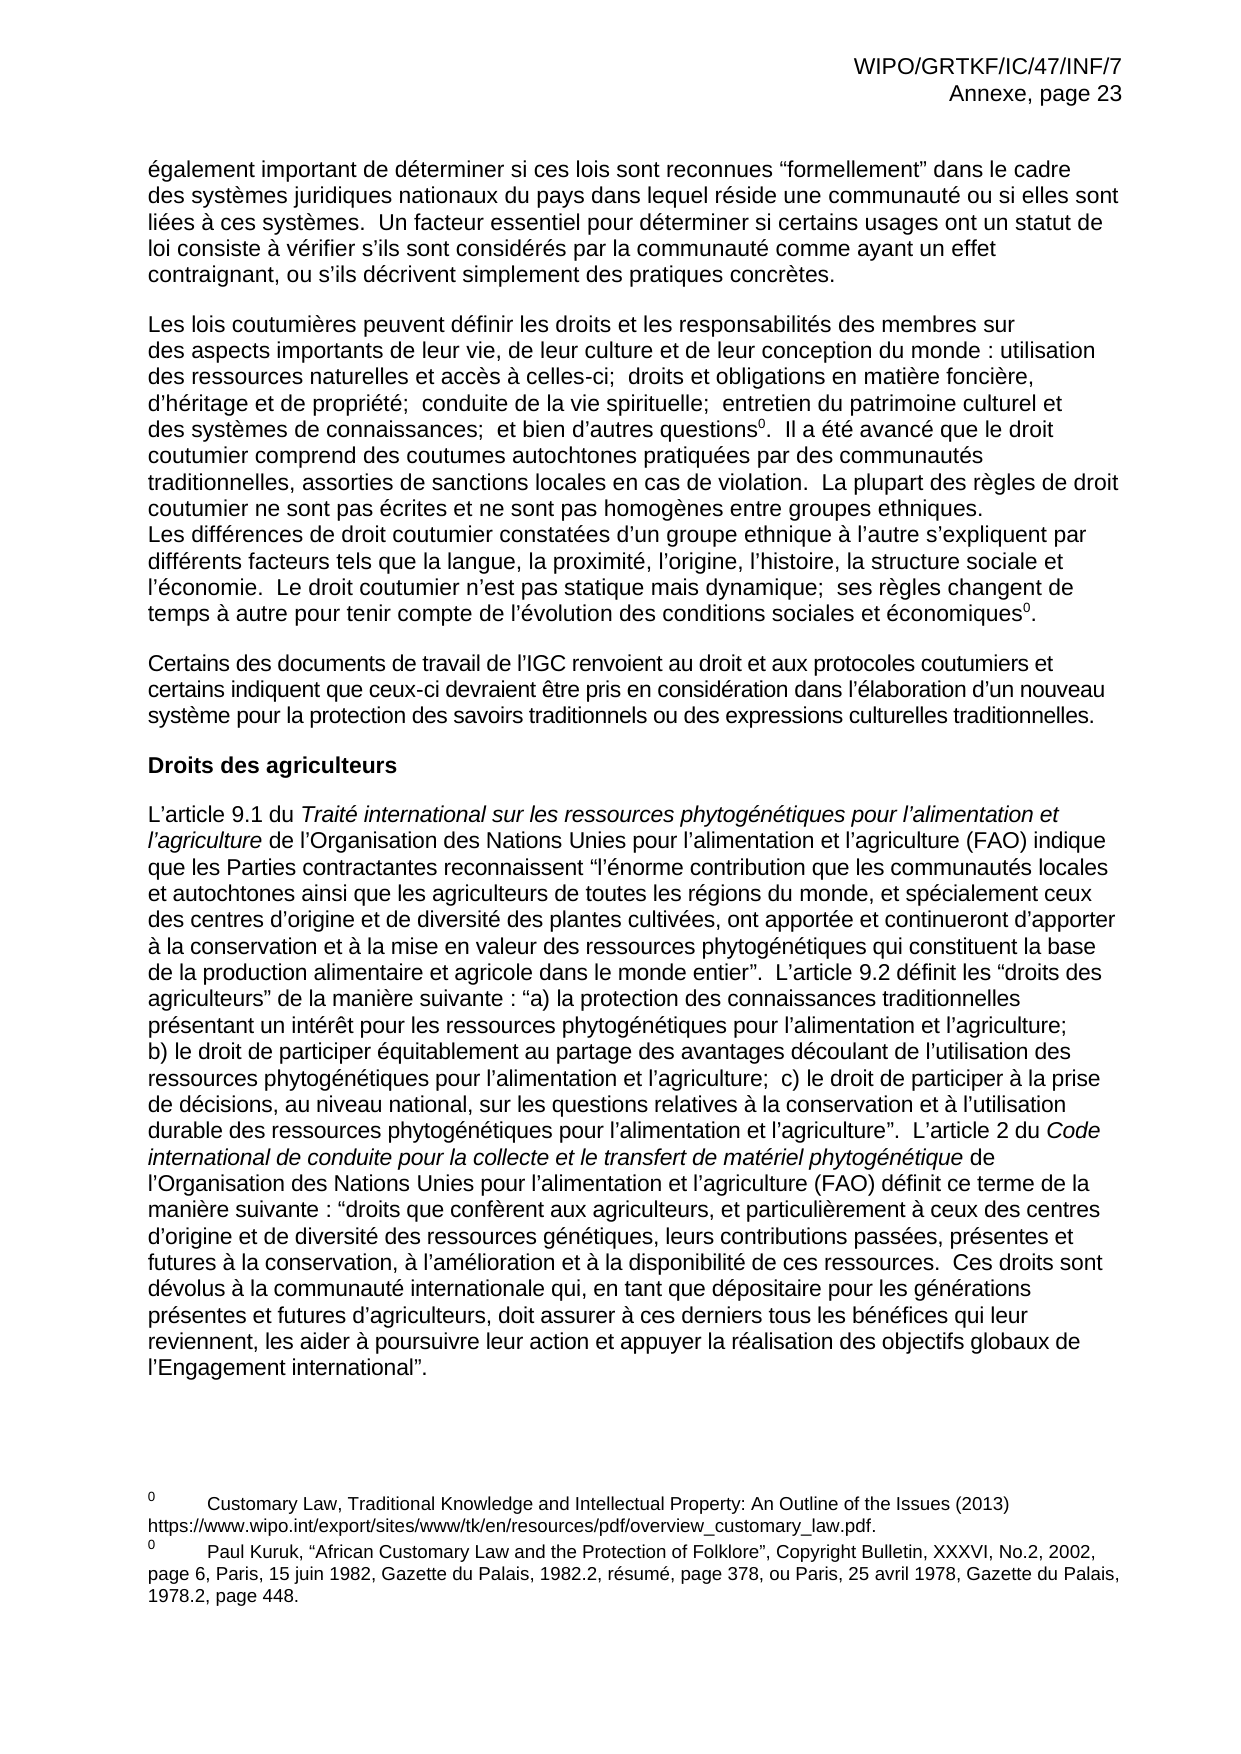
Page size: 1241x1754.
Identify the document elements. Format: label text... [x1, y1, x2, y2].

text Les lois coutumières peuvent définir les droits et les responsabilités des membres sur des aspects importants de leur vie, de leur culture et de leur conception du monde : utilisation des ressources naturelles et accès à celles-ci; droits et obligations en matière foncière, d’héritage et de propriété; conduite de la vie spirituelle; entretien du patrimoine culturel et des systèmes de connaissances; et bien d’autres questions. Il a été avancé que le droit coutumier comprend des coutumes autochtones pratiquées par des communautés traditionnelles, assorties de sanctions locales en cas de violation. La plupart des règles de droit coutumier ne sont pas écrites et ne sont pas homogènes entre groupes ethniques. Les différences de droit coutumier constatées d’un groupe ethnique à l’autre s’expliquent par différents facteurs tels que la langue, la proximité, l’origine, l’histoire, la structure sociale et l’économie. Le droit coutumier n’est pas statique mais dynamique; ses règles changent de temps à autre pour tenir compte de l’évolution des conditions sociales et économiques. [148, 311, 1122, 627]
text Certains des documents de travail de l’IGC renvoient au droit et aux protocoles coutumiers et certains indiquent que ceux-ci devraient être pris en considération dans l’élaboration d’un nouveau système pour la protection des savoirs traditionnels ou des expressions culturelles traditionnelles. [148, 650, 1122, 729]
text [148, 156, 1122, 288]
text L’article 9.1 du Traité international sur les ressources phytogénétiques pour l’alimentation et l’agriculture de l’Organisation des Nations Unies pour l’alimentation et l’agriculture (FAO) indique que les Parties contractantes reconnaissent “l’énorme contribution que les communautés locales et autochtones ainsi que les agriculteurs de toutes les régions du monde, et spécialement ceux des centres d’origine et de diversité des plantes cultivées, ont apportée et continueront d’apporter à la conservation et à la mise en valeur des ressources phytogénétiques qui constituent la base de la production alimentaire et agricole dans le monde entier”. L’article 9.2 définit les “droits des agriculteurs” de la manière suivante : “a) la protection des connaissances traditionnelles présentant un intérêt pour les ressources phytogénétiques pour l’alimentation et l’agriculture; b) le droit de participer équitablement au partage des avantages découlant de l’utilisation des ressources phytogénétiques pour l’alimentation et l’agriculture; c) le droit de participer à la prise de décisions, au niveau national, sur les questions relatives à la conservation et à l’utilisation durable des ressources phytogénétiques pour l’alimentation et l’agriculture”. L’article 2 du Code international de conduite pour la collecte et le transfert de matériel phytogénétique de l’Organisation des Nations Unies pour l’alimentation et l’agriculture (FAO) définit ce terme de la manière suivante : “droits que confèrent aux agriculteurs, et particulièrement à ceux des centres d’origine et de diversité des ressources génétiques, leurs contributions passées, présentes et futures à la conservation, à l’amélioration et à la disponibilité de ces ressources. Ces droits sont dévolus à la communauté internationale qui, en tant que dépositaire pour les générations présentes et futures d’agriculteurs, doit assurer à ces derniers tous les bénéfices qui leur reviennent, les aider à poursuivre leur action et appuyer la réalisation des objectifs globaux de l’Engagement international”. [148, 801, 1122, 1381]
subtitle Droits des agriculteurs [148, 752, 1122, 778]
